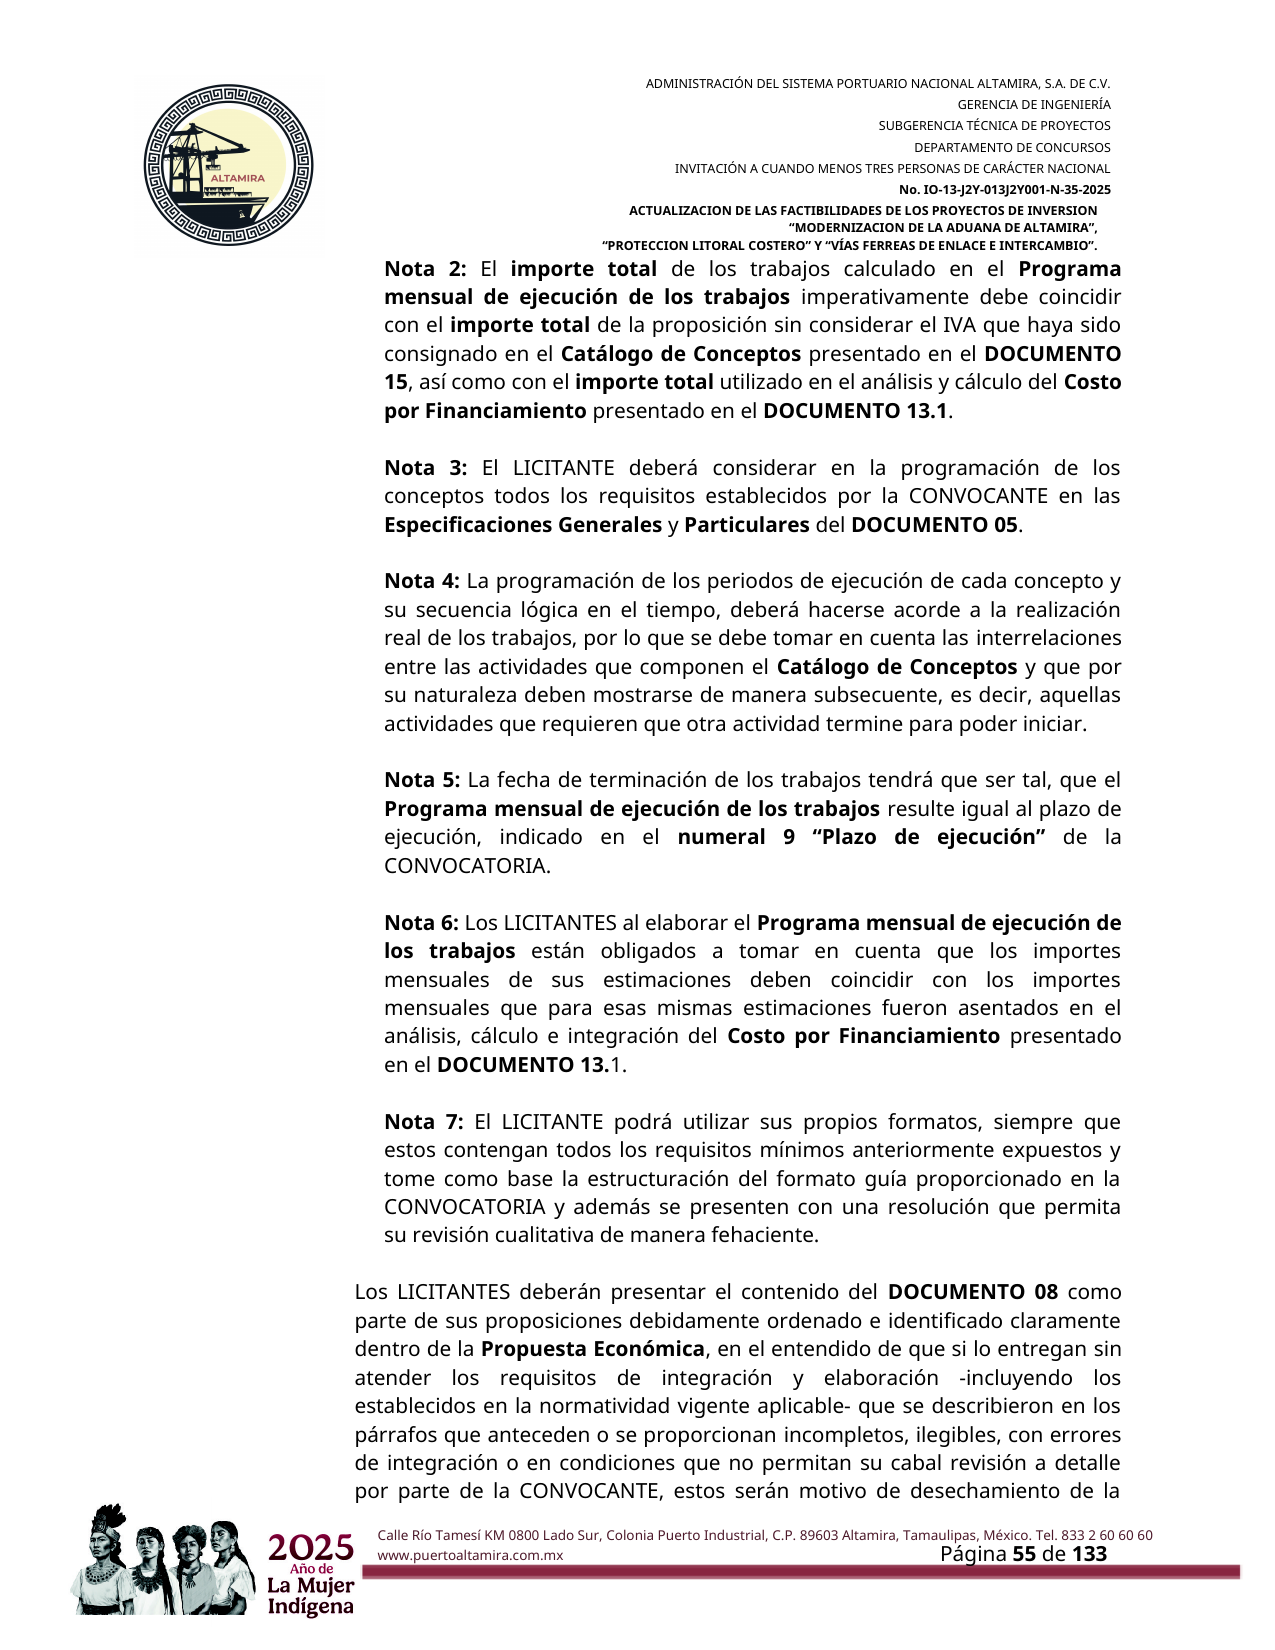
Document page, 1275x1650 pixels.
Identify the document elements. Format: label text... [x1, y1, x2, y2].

text Nota 6: Los LICITANTES al elaborar el Programa mensual de ejecución de los trabajos están obligados a tomar en cuenta que los importes mensuales de sus estimaciones deben coincidir con los importes mensuales que para esas mismas estimaciones fueron asentados en el análisis, cálculo e integración del Costo por Financiamiento presentado en el DOCUMENTO 13.1. [384, 908, 1122, 1078]
text Nota 2: El importe total de los trabajos calculado en el Programa mensual de ejecución de los trabajos imperativamente debe coincidir con el importe total de la proposición sin considerar el IVA que haya sido consignado en el Catálogo de Conceptos presentado en el DOCUMENTO 15, así como con el importe total utilizado en el análisis y cálculo del Costo por Financiamiento presentado en el DOCUMENTO 13.1. [384, 254, 1122, 424]
picture [0, 1497, 1244, 1627]
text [354, 1277, 1122, 1505]
text Nota 5: La fecha de terminación de los trabajos tendrá que ser tal, que el Programa mensual de ejecución de los trabajos resulte igual al plazo de ejecución, indicado en el numeral 9 “Plazo de ejecución” de la CONVOCATORIA. [384, 766, 1122, 879]
text Nota 7: El LICITANTE podrá utilizar sus propios formatos, siempre que estos contengan todos los requisitos mínimos anteriormente expuestos y tome como base la estructuración del formato guía proporcionado en la CONVOCATORIA y además se presenten con una resolución que permita su revisión cualitativa de manera fehaciente. [384, 1107, 1122, 1249]
text Nota 3: El LICITANTE deberá considerar en la programación de los conceptos todos los requisitos establecidos por la CONVOCANTE en las Especificaciones Generales y Particulares del DOCUMENTO 05. [384, 453, 1122, 538]
text Nota 4: La programación de los periodos de ejecución de cada concepto y su secuencia lógica en el tiempo, deberá hacerse acorde a la realización real de los trabajos, por lo que se debe tomar en cuenta las interrelaciones entre las actividades que componen el Catálogo de Conceptos y que por su naturaleza deben mostrarse de manera subsecuente, es decir, aquellas actividades que requieren que otra actividad termine para poder iniciar. [384, 567, 1122, 737]
picture [134, 75, 325, 258]
